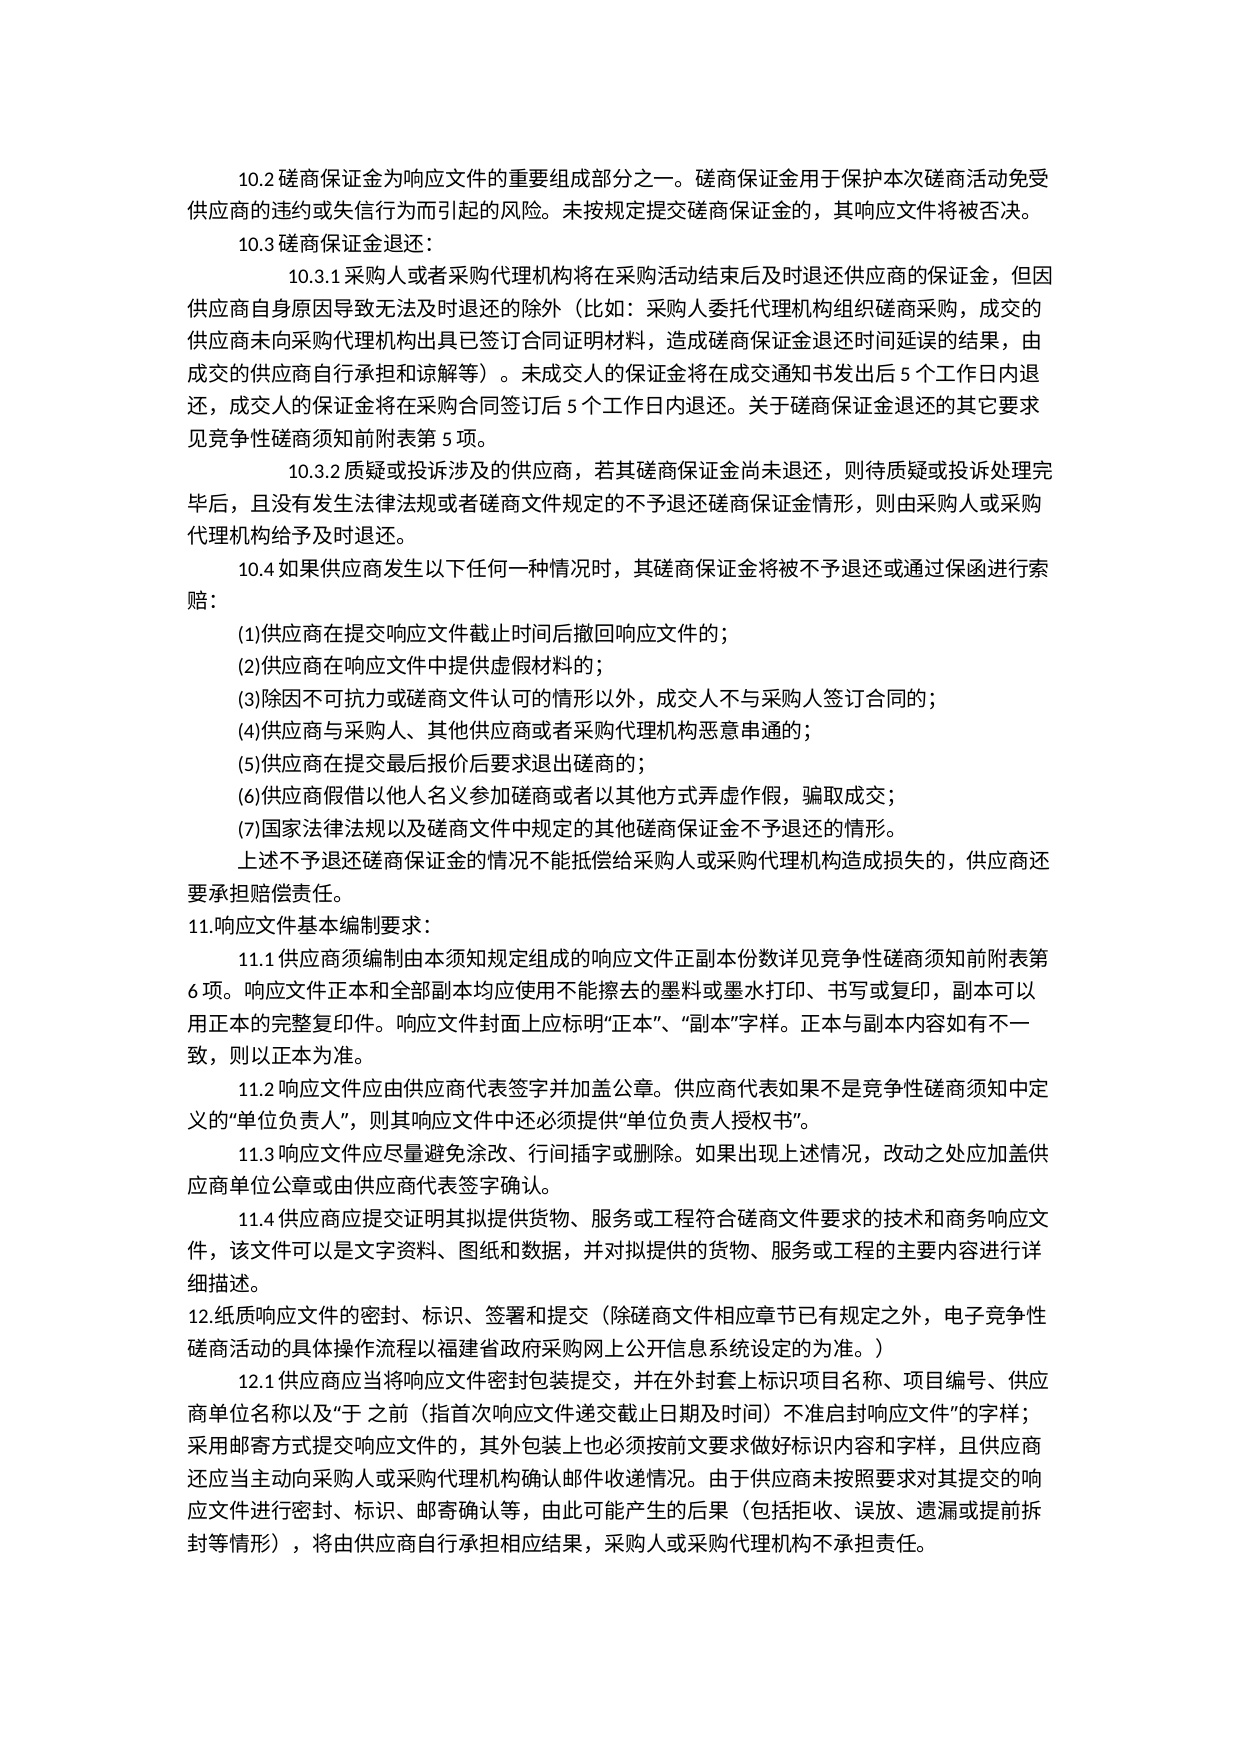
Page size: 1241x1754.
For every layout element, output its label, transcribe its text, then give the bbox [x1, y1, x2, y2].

text 11.1供应商须编制由本须知规定组成的响应文件正副本份数详见竞争性磋商须知前附表第6项。响应文件正本和全部副本均应使用不能擦去的墨料或墨水打印、书写或复印，副本可以用正本的完整复印件。响应文件封面上应标明“正本”、“副本”字样。正本与副本内容如有不一致，则以正本为准。 [187, 942, 1053, 1072]
text 12.纸质响应文件的密封、标识、签署和提交（除磋商文件相应章节已有规定之外，电子竞争性磋商活动的具体操作流程以福建省政府采购网上公开信息系统设定的为准。） [187, 1299, 1053, 1364]
text (3)除因不可抗力或磋商文件认可的情形以外，成交人不与采购人签订合同的； [187, 682, 1053, 714]
text (4)供应商与采购人、其他供应商或者采购代理机构恶意串通的； [187, 714, 1053, 747]
text 10.3.1采购人或者采购代理机构将在采购活动结束后及时退还供应商的保证金，但因供应商自身原因导致无法及时退还的除外（比如：采购人委托代理机构组织磋商采购，成交的供应商未向采购代理机构出具已签订合同证明材料，造成磋商保证金退还时间延误的结果，由成交的供应商自行承担和谅解等）。未成交人的保证金将在成交通知书发出后5个工作日内退还，成交人的保证金将在采购合同签订后5个工作日内退还。关于磋商保证金退还的其它要求见竞争性磋商须知前附表第5项。 [187, 259, 1053, 454]
text 10.2磋商保证金为响应文件的重要组成部分之一。磋商保证金用于保护本次磋商活动免受供应商的违约或失信行为而引起的风险。未按规定提交磋商保证金的，其响应文件将被否决。 [187, 162, 1053, 227]
text 10.3.2质疑或投诉涉及的供应商，若其磋商保证金尚未退还，则待质疑或投诉处理完毕后，且没有发生法律法规或者磋商文件规定的不予退还磋商保证金情形，则由采购人或采购代理机构给予及时退还。 [187, 454, 1053, 552]
text (7)国家法律法规以及磋商文件中规定的其他磋商保证金不予退还的情形。 [187, 812, 1053, 844]
text 11.2响应文件应由供应商代表签字并加盖公章。供应商代表如果不是竞争性磋商须知中定义的“单位负责人”，则其响应文件中还必须提供“单位负责人授权书”。 [187, 1072, 1053, 1137]
text (6)供应商假借以他人名义参加磋商或者以其他方式弄虚作假，骗取成交； [187, 779, 1053, 812]
text 11.4供应商应提交证明其拟提供货物、服务或工程符合磋商文件要求的技术和商务响应文件，该文件可以是文字资料、图纸和数据，并对拟提供的货物、服务或工程的主要内容进行详细描述。 [187, 1202, 1053, 1299]
text 12.1供应商应当将响应文件密封包装提交，并在外封套上标识项目名称、项目编号、供应商单位名称以及“于 之前（指首次响应文件递交截止日期及时间）不准启封响应文件”的字样；采用邮寄方式提交响应文件的，其外包装上也必须按前文要求做好标识内容和字样，且供应商还应当主动向采购人或采购代理机构确认邮件收递情况。由于供应商未按照要求对其提交的响应文件进行密封、标识、邮寄确认等，由此可能产生的后果（包括拒收、误放、遗漏或提前拆封等情形），将由供应商自行承担相应结果，采购人或采购代理机构不承担责任。 [187, 1364, 1053, 1559]
text 10.4如果供应商发生以下任何一种情况时，其磋商保证金将被不予退还或通过保函进行索赔： [187, 552, 1053, 617]
text (1)供应商在提交响应文件截止时间后撤回响应文件的； [187, 617, 1053, 649]
text 10.3磋商保证金退还： [187, 227, 1053, 259]
text (2)供应商在响应文件中提供虚假材料的； [187, 649, 1053, 682]
text (5)供应商在提交最后报价后要求退出磋商的； [187, 747, 1053, 779]
text 11.响应文件基本编制要求： [187, 909, 1053, 942]
text 上述不予退还磋商保证金的情况不能抵偿给采购人或采购代理机构造成损失的，供应商还要承担赔偿责任。 [187, 844, 1053, 909]
text 11.3响应文件应尽量避免涂改、行间插字或删除。如果出现上述情况，改动之处应加盖供应商单位公章或由供应商代表签字确认。 [187, 1137, 1053, 1202]
